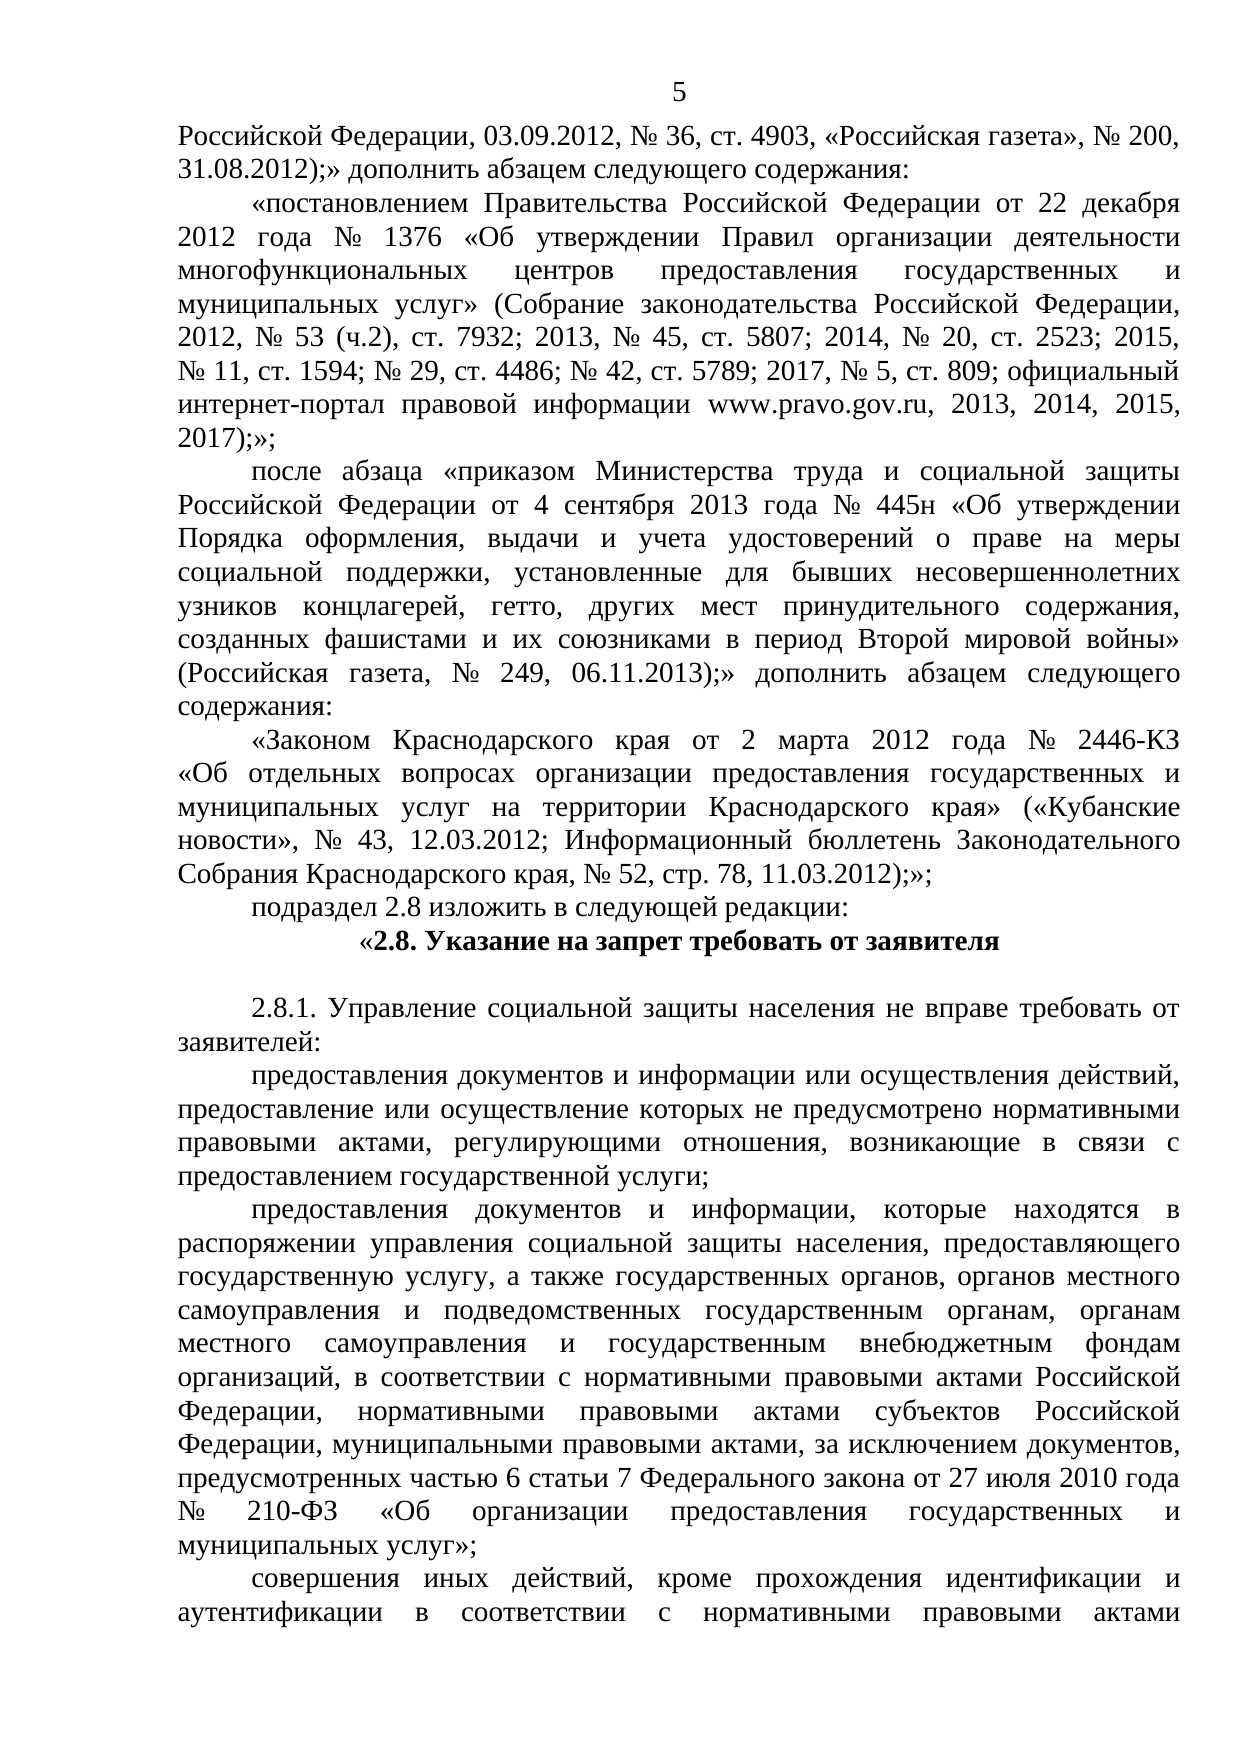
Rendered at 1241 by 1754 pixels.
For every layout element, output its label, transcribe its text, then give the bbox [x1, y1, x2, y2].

text предоставления документов и информации, которые находятся в распоряжении управления социальной защиты населения, предоставляющего государственную услугу, а также государственных органов, органов местного самоуправления и подведомственных государственным органам, органам местного самоуправления и государственным внебюджетным фондам организаций, в соответствии с нормативными правовыми актами Российской Федерации, нормативными правовыми актами субъектов Российской Федерации, муниципальными правовыми актами, за исключением документов, предусмотренных частью 6 статьи 7 Федерального закона от 27 июля 2010 года № 210-ФЗ «Об организации предоставления государственных и муниципальных услуг»; [177, 1191, 1181, 1560]
text предоставления документов и информации или осуществления действий, предоставление или осуществление которых не предусмотрено нормативными правовыми актами, регулирующими отношения, возникающие в связи с предоставлением государственной услуги; [177, 1057, 1181, 1191]
text подраздел 2.8 изложить в следующей редакции: [177, 889, 1181, 923]
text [177, 1560, 1181, 1627]
text «Законом Краснодарского края от 2 марта 2012 года № 2446-КЗ «Об отдельных вопросах организации предоставления государственных и муниципальных услуг на территории Краснодарского края» («Кубанские новости», № 43, 12.03.2012; Информационный бюллетень Законодательного Собрания Краснодарского края, № 52, стр. 78, 11.03.2012);»; [177, 722, 1181, 889]
text после абзаца «приказом Министерства труда и социальной защиты Российской Федерации от 4 сентября 2013 года № 445н «Об утверждении Порядка оформления, выдачи и учета удостоверений о праве на меры социальной поддержки, установленные для бывших несовершеннолетних узников концлагерей, гетто, других мест принудительного содержания, созданных фашистами и их союзниками в период Второй мировой войны» (Российская газета, № 249, 06.11.2013);» дополнить абзацем следующего содержания: [177, 453, 1181, 722]
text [177, 118, 1181, 185]
text «постановлением Правительства Российской Федерации от 22 декабря 2012 года № 1376 «Об утверждении Правил организации деятельности многофункциональных центров предоставления государственных и муниципальных услуг» (Собрание законодательства Российской Федерации, 2012, № 53 (ч.2), ст. 7932; 2013, № 45, ст. 5807; 2014, № 20, ст. 2523; 2015, № 11, ст. 1594; № 29, ст. 4486; № 42, ст. 5789; 2017, № 5, ст. 809; официальный интернет-портал правовой информации www.pravo.gov.ru, 2013, 2014, 2015, 2017);»; [177, 185, 1181, 453]
text «2.8. Указание на запрет требовать от заявителя [177, 923, 1181, 957]
text 2.8.1. Управление социальной защиты населения не вправе требовать от заявителей: [177, 990, 1181, 1057]
